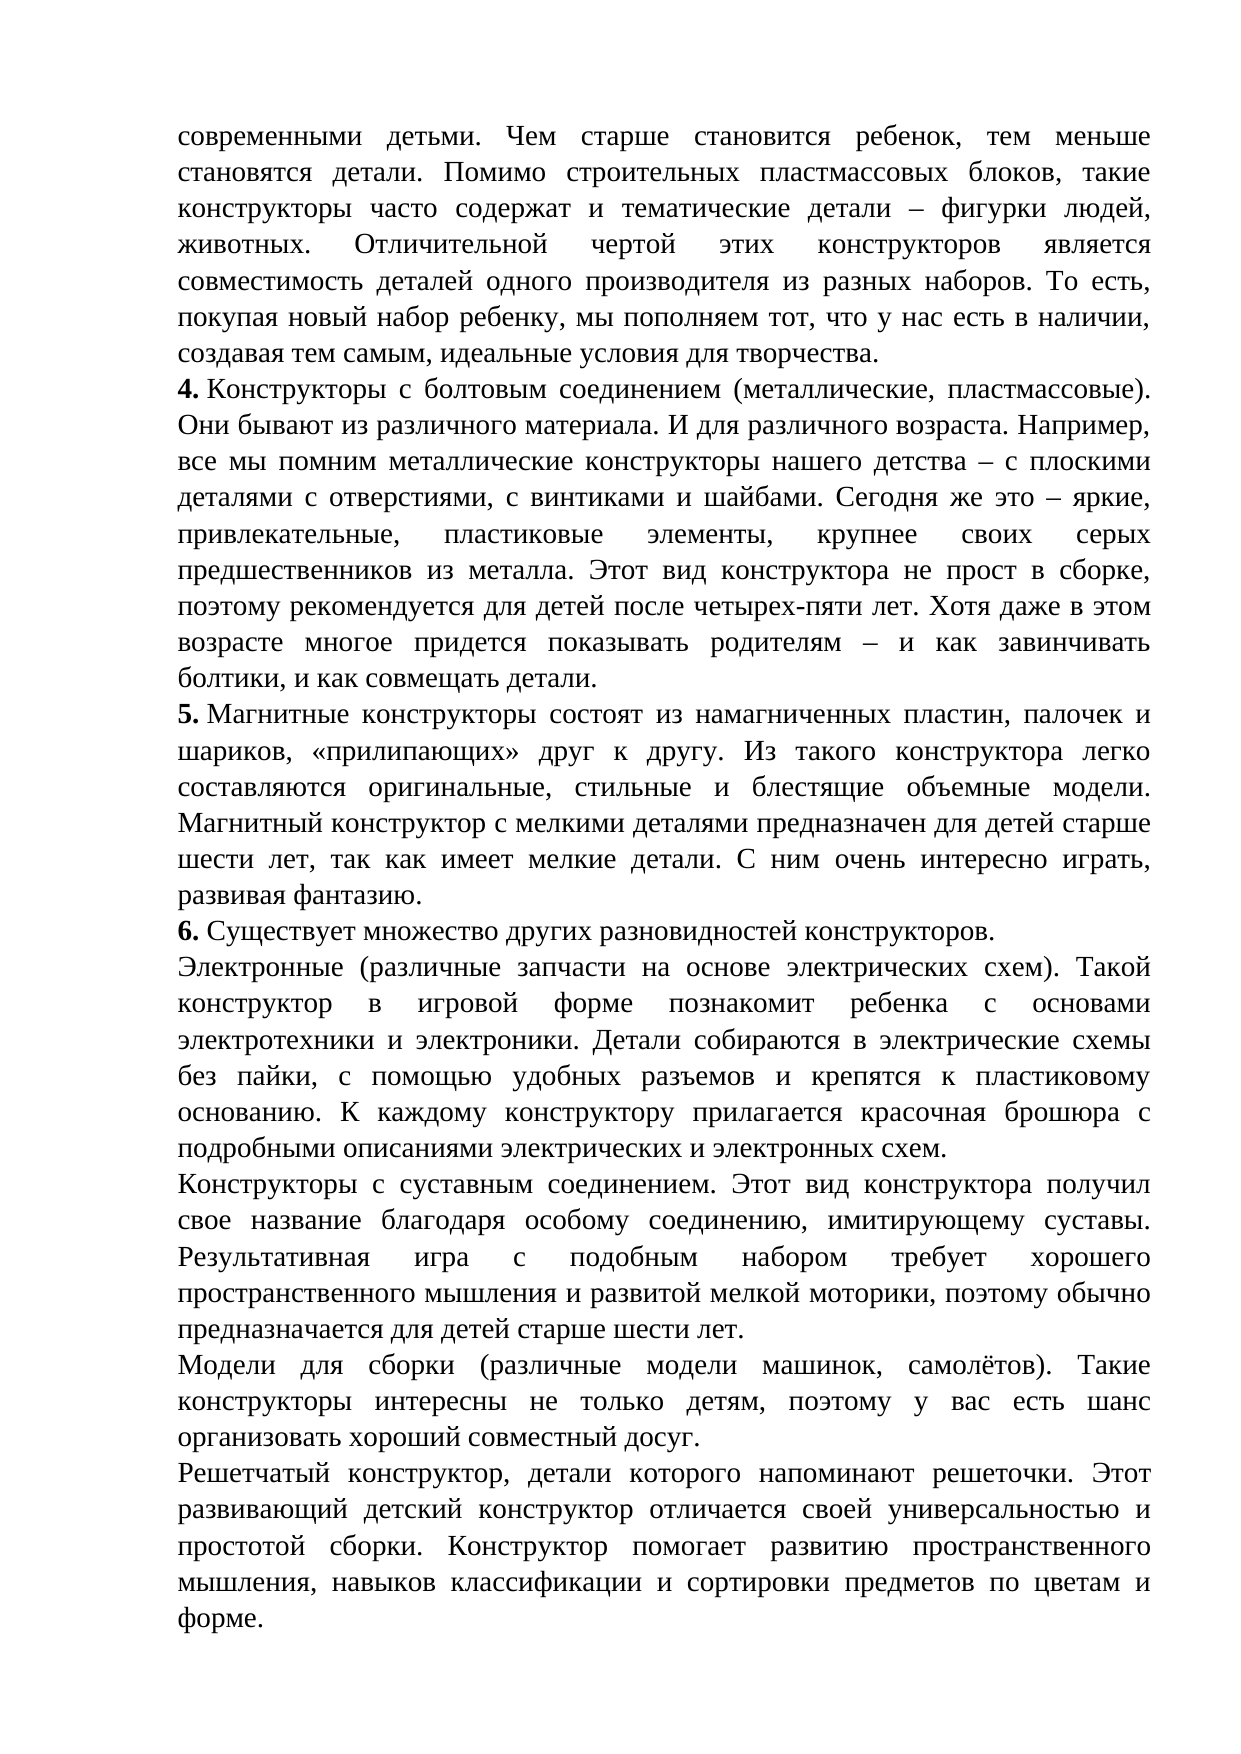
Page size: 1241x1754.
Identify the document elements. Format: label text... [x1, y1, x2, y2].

text 5. Магнитные конструкторы состоят из намагниченных пластин, палочек и шариков, «прилипающих» друг к другу. Из такого конструктора легко составляются оригинальные, стильные и блестящие объемные модели. Магнитный конструктор с мелкими деталями предназначен для детей старше шести лет, так как имеет мелкие детали. С ним очень интересно играть, развивая фантазию. [177, 696, 1152, 911]
text Конструкторы с суставным соединением. Этот вид конструктора получил свое название благодаря особому соединению, имитирующему суставы. Результативная игра с подобным набором требует хорошего пространственного мышления и развитой мелкой моторики, поэтому обычно предназначается для детей старше шести лет. [177, 1166, 1152, 1344]
text Решетчатый конструктор, детали которого напоминают решеточки. Этот развивающий детский конструктор отличается своей универсальностью и простотой сборки. Конструктор помогает развитию пространственного мышления, навыков классификации и сортировки предметов по цветам и форме. [177, 1456, 1152, 1634]
text Электронные (различные запчасти на основе электрических схем). Такой конструктор в игровой форме познакомит ребенка с основами электротехники и электроники. Детали собираются в электрические схемы без пайки, с помощью удобных разъемов и крепятся к пластиковому основанию. К каждому конструктору прилагается красочная брошюра с подробными описаниями электрических и электронных схем. [177, 949, 1152, 1164]
text Модели для сборки (различные модели машинок, самолётов). Такие конструкторы интересны не только детям, поэтому у вас есть шанс организовать хороший совместный досуг. [177, 1347, 1152, 1453]
text 6. Существует множество других разновидностей конструкторов. [177, 913, 1152, 947]
text 4. Конструкторы с болтовым соединением (металлические, пластмассовые). Они бывают из различного материала. И для различного возраста. Например, все мы помним металлические конструкторы нашего детства – с плоскими деталями с отверстиями, с винтиками и шайбами. Сегодня же это – яркие, привлекательные, пластиковые элементы, крупнее своих серых предшественников из металла. Этот вид конструктора не прост в сборке, поэтому рекомендуется для детей после четырех-пяти лет. Хотя даже в этом возрасте многое придется показывать родителям – и как завинчивать болтики, и как совмещать детали. [177, 371, 1152, 694]
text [177, 118, 1152, 368]
